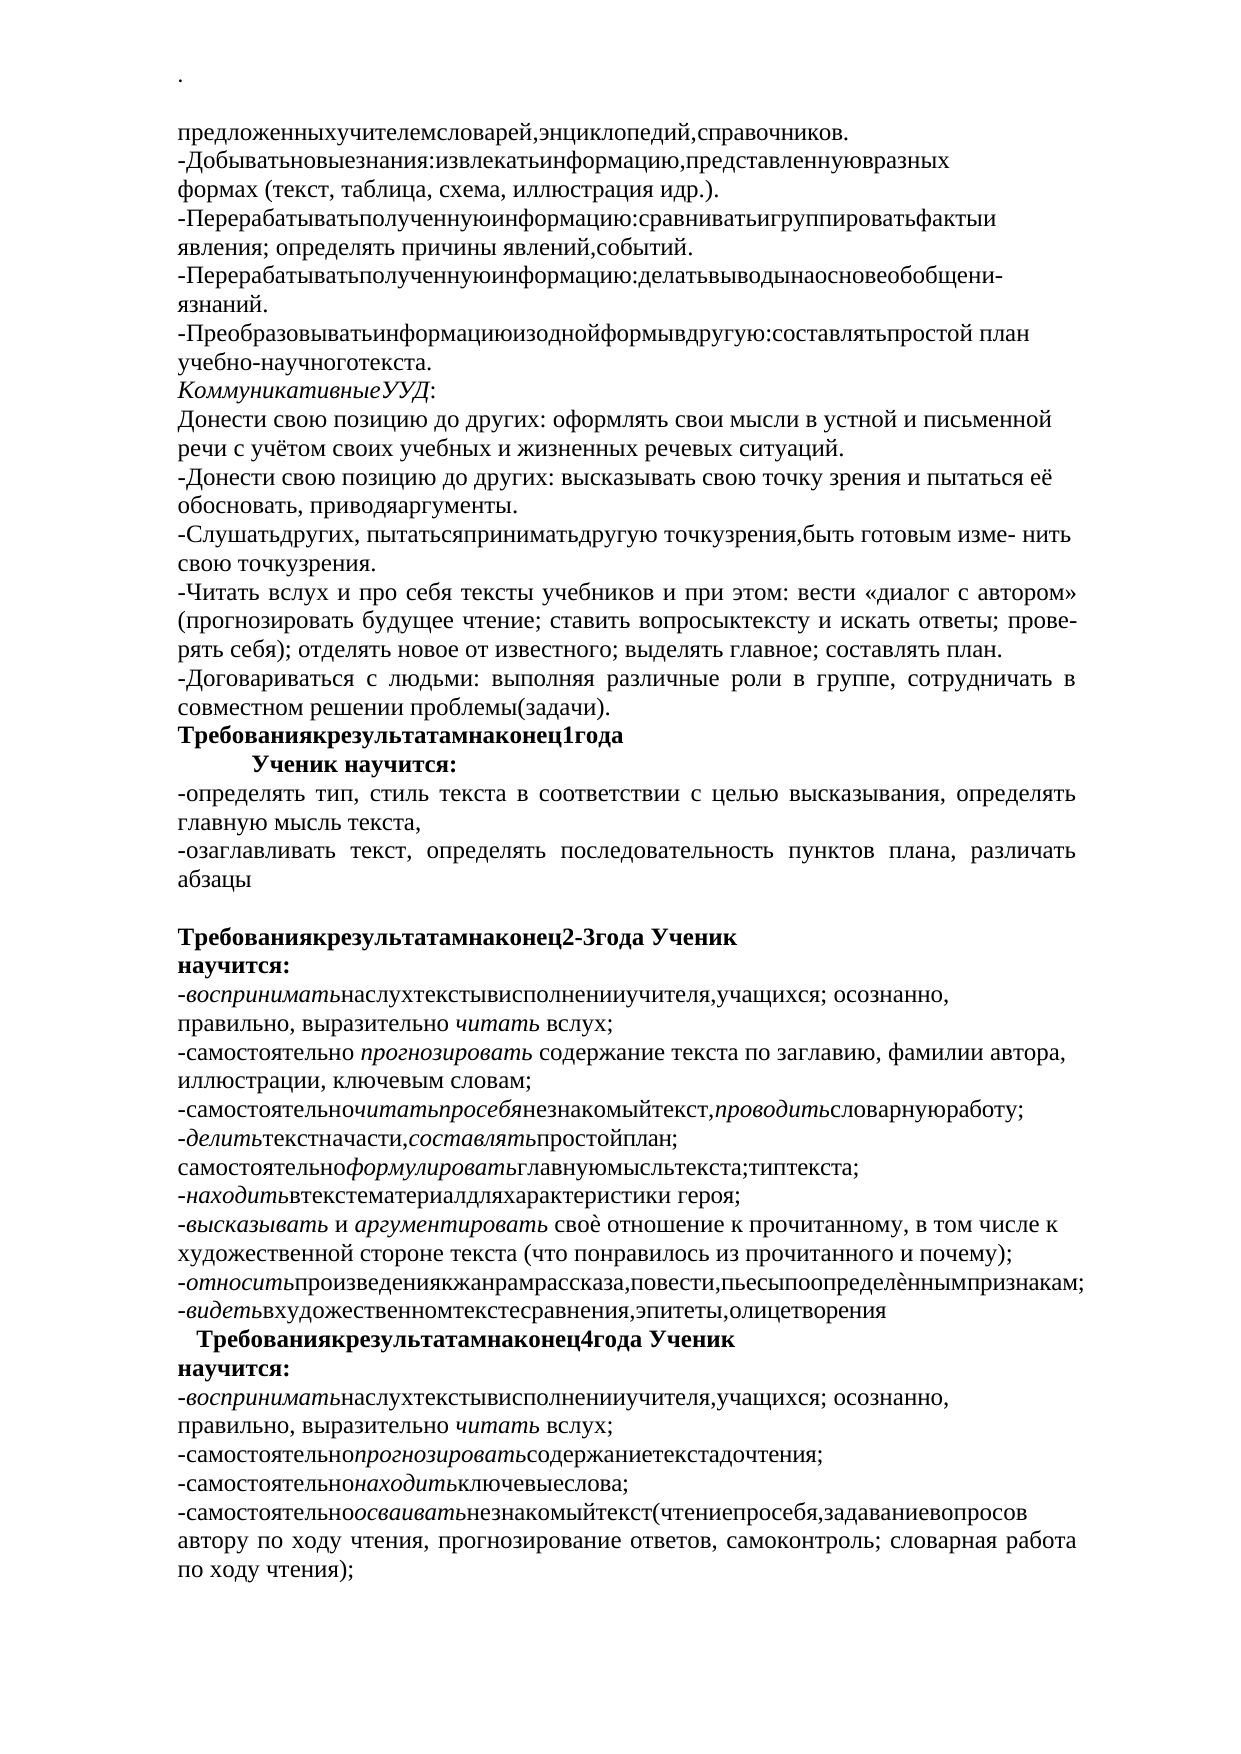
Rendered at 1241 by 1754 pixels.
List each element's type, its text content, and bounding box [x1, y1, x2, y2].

text -восприниматьнаслухтекстывисполненииучителя,учащихся; осознанно, правильно, выразительно читать вслух; [177, 1382, 980, 1439]
text Донести свою позицию до других: оформлять свои мысли в устной и письменной речи с учётом своих учебных и жизненных речевых ситуаций. [177, 404, 1078, 462]
text -самостоятельнонаходитьключевыеслова; [177, 1468, 1240, 1497]
text -Слушатьдругих, пытатьсяприниматьдругую точкузрения,быть готовым изме- нить свою точкузрения. [177, 519, 1078, 577]
text -Договариваться с людьми: выполняя различные роли в группе, сотрудничать в совместном решении проблемы(задачи). [177, 663, 1077, 720]
text -находитьвтекстематериалдляхарактеристики героя; [177, 1180, 1240, 1209]
text -делитьтекстначасти,составлятьпростойплан; [177, 1123, 1240, 1152]
text -относитьпроизведениякжанрамрассказа,повести,пьесыпоопределѐннымпризнакам; [177, 1267, 1151, 1295]
text -самостоятельноосваиватьнезнакомыйтекст(чтениепросебя,задаваниевопросов автору по ходу чтения, прогнозирование ответов, самоконтроль; словарная работа по ходу чтения); [177, 1497, 1078, 1583]
text КоммуникативныеУУД: [177, 375, 1240, 404]
text самостоятельноформулироватьглавнуюмысльтекста;типтекста; [177, 1152, 1240, 1180]
text -определять тип, стиль текста в соответствии с целью высказывания, определять главную мысль текста, [177, 778, 1077, 835]
text -видетьвхудожественномтекстесравнения,эпитеты,олицетворения [177, 1295, 1240, 1324]
text предложенныхучителемсловарей,энциклопедий,справочников. [177, 117, 1240, 145]
text -самостоятельночитатьпросебянезнакомыйтекст,проводитьсловарнуюработу; [177, 1094, 1240, 1123]
text -восприниматьнаслухтекстывисполненииучителя,учащихся; осознанно, правильно, выразительно читать вслух; [177, 979, 980, 1037]
text -Читать вслух и про себя тексты учебников и при этом: вести «диалог с автором» (прогнозировать будущее чтение; ставить вопросыктексту и искать ответы; прове- рять себя); отделять новое от известного; выделять главное; составлять план. [177, 577, 1078, 663]
text -высказывать и аргументировать своѐ отношение к прочитанному, в том числе к художественной стороне текста (что понравилось из прочитанного и почему); [177, 1209, 1151, 1267]
text -Преобразовыватьинформациюизоднойформывдругую:составлятьпростой план учебно-научноготекста. [177, 318, 1067, 375]
text -Донести свою позицию до других: высказывать свою точку зрения и пытаться её обосновать, приводяаргументы. [177, 462, 1151, 519]
text -Перерабатыватьполученнуюинформацию:делатьвыводынаосновеобобщени- язнаний. [177, 260, 1078, 318]
subtitle Требованиякрезультатамнаконец2-3года Ученик научится: [177, 922, 762, 979]
text -Добыватьновыезнания:извлекатьинформацию,представленнуювразных формах (текст, таблица, схема, иллюстрация идр.). [177, 145, 1013, 203]
text -Перерабатыватьполученнуюинформацию:сравниватьигруппироватьфактыи явления; определять причины явлений,событий. [177, 203, 1078, 260]
text -озаглавливать текст, определять последовательность пунктов плана, различать абзацы [177, 835, 1077, 893]
subtitle Требованиякрезультатамнаконец1года Ученик научится: [177, 720, 661, 778]
subtitle Требованиякрезультатамнаконец4года Ученик научится: [177, 1324, 762, 1382]
text -самостоятельно прогнозировать содержание текста по заглавию, фамилии автора, иллюстрации, ключевым словам; [177, 1037, 1151, 1094]
text -самостоятельнопрогнозироватьсодержаниетекстадочтения; [177, 1439, 1240, 1468]
